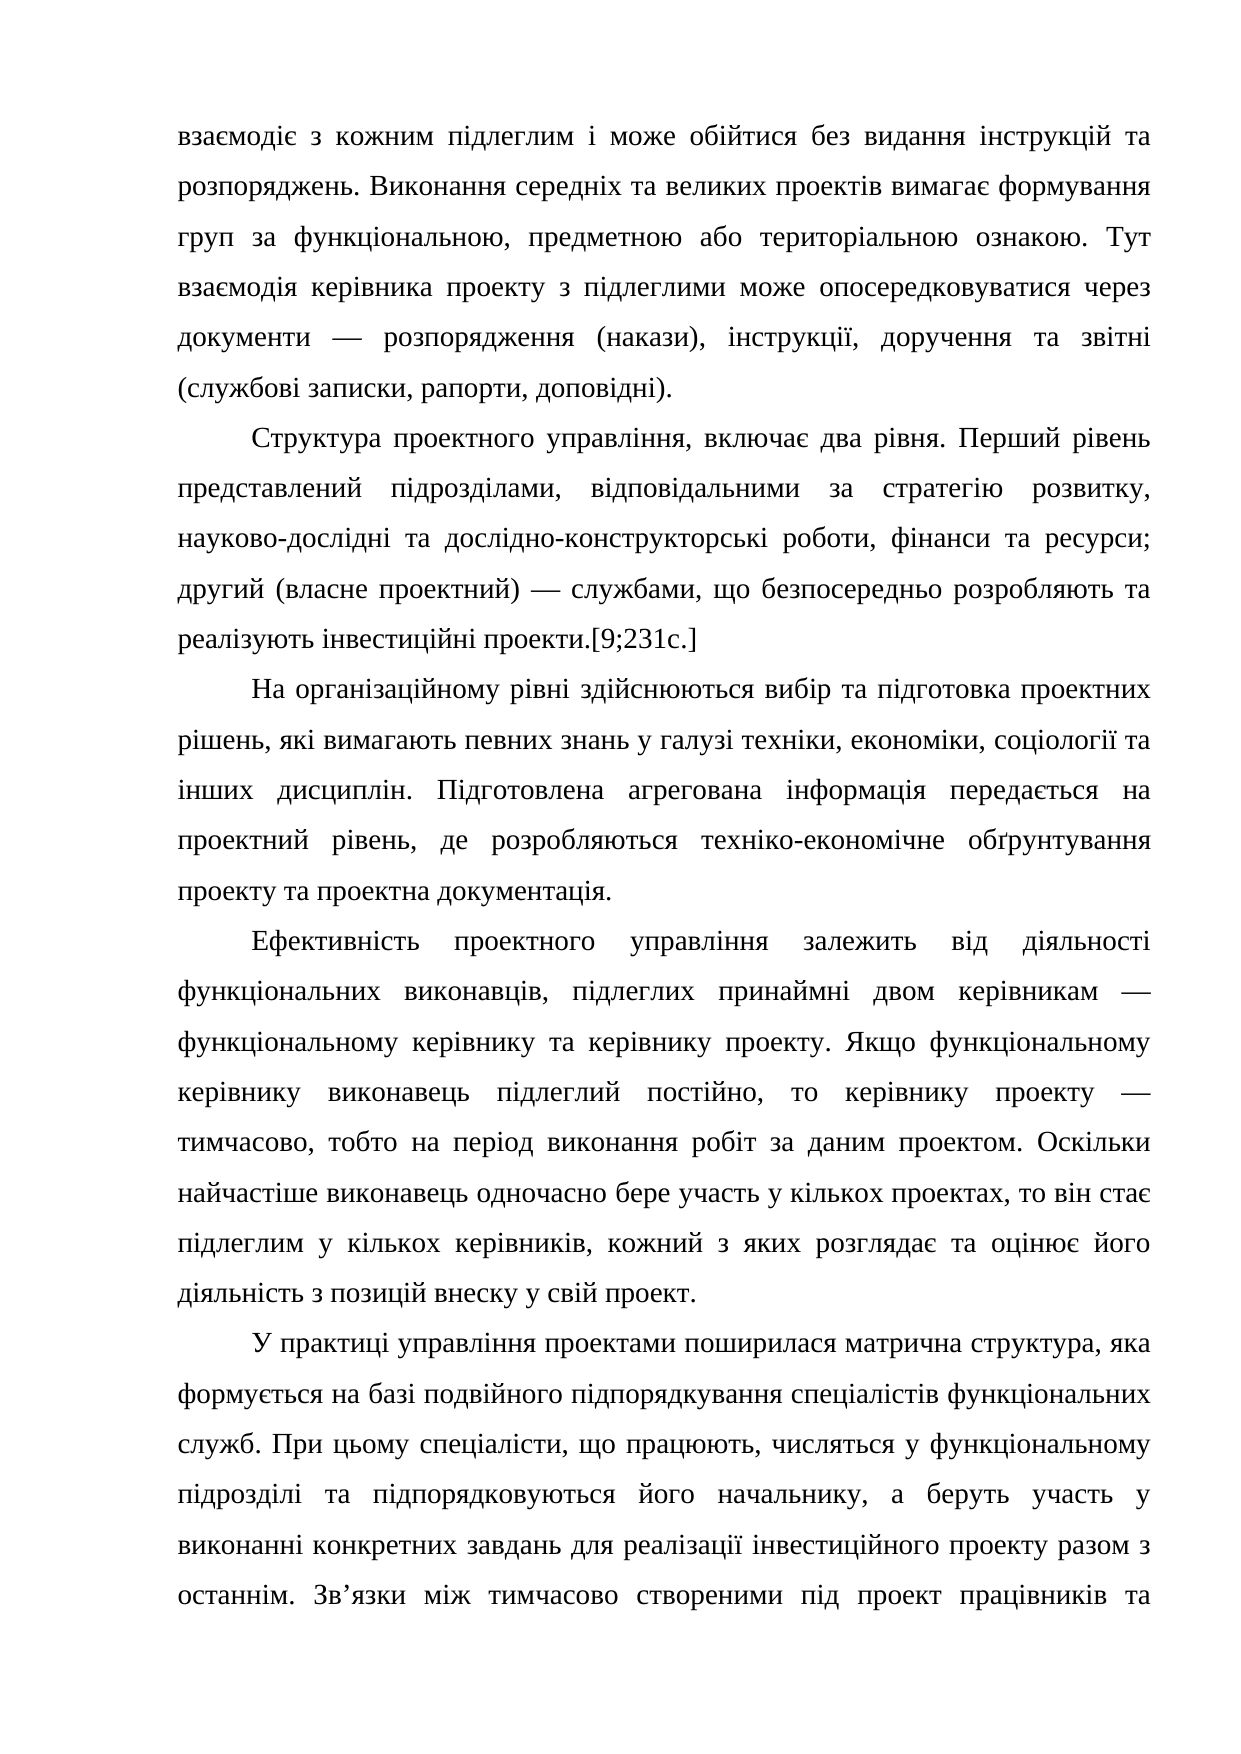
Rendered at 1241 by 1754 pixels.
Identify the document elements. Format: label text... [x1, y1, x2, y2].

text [177, 118, 1152, 403]
text На організаційному рівні здійснюються вибір та підготовка проектних рішень, які вимагають певних знань у галузі техніки, економіки, соціології та інших дисциплін. Підготовлена агрегована інформація передається на проектний рівень, де розробляються техніко-економічне обґрунтування проекту та проектна документація. [177, 672, 1152, 906]
text Ефективність проектного управління залежить від діяльності функціональних виконавців, підлеглих принаймні двом керівникам — функціональному керівнику та керівнику проекту. Якщо функціональному керівнику виконавець підлеглий постійно, то керівнику проекту — тимчасово, тобто на період виконання робіт за даним проектом. Оскільки найчастіше виконавець одночасно бере участь у кількох проектах, то він стає підлеглим у кількох керівників, кожний з яких розглядає та оцінює його діяльність з позицій внеску у свій проект. [177, 923, 1152, 1309]
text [177, 1326, 1152, 1611]
text Структура проектного управління, включає два рівня. Перший рівень представлений підрозділами, відповідальними за стратегію розвитку, науково-дослідні та дослідно-конструкторські роботи, фінанси та ресурси; другий (власне проектний) — службами, що безпосередньо розробляють та реалізують інвестиційні проекти.[9;231с.] [177, 420, 1152, 655]
